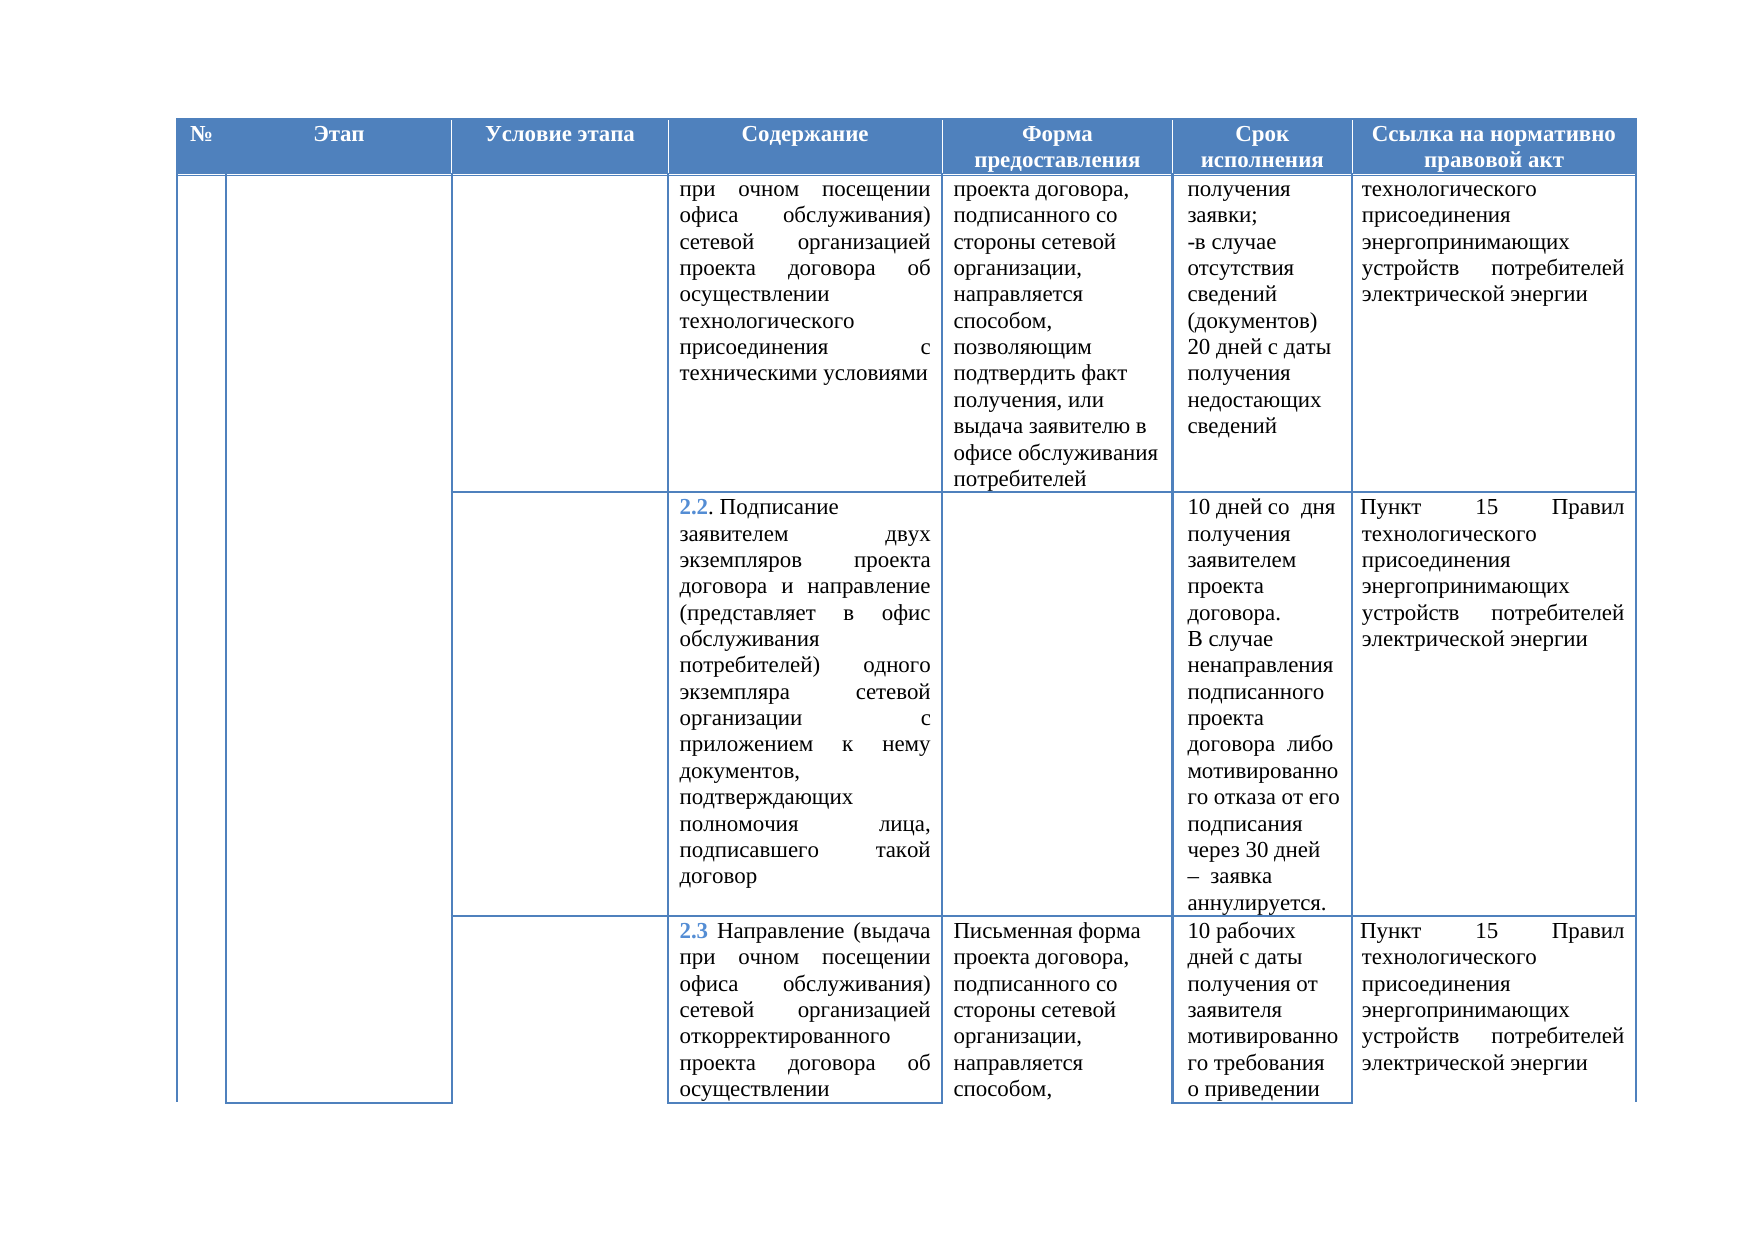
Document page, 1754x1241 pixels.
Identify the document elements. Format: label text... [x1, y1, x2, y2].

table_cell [669, 176, 941, 491]
table_cell [453, 493, 667, 915]
table_header Срок исполнения [1173, 120, 1352, 173]
table_header Ссылка на нормативно правовой акт [1353, 120, 1635, 173]
table_cell [453, 176, 667, 491]
table_cell Пункт 15 Правил технологического присоединения энергопринимающих устройств потребителей электрической энергии [1353, 493, 1635, 915]
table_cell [1353, 917, 1635, 1102]
table_header Этап [227, 120, 451, 173]
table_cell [943, 176, 1171, 491]
table_header Содержание [669, 120, 942, 173]
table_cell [1174, 176, 1351, 491]
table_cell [669, 917, 941, 1102]
table_cell [943, 493, 1171, 915]
table_header Условие этапа [452, 120, 668, 173]
table_cell 10 дней со дня получения заявителем проекта договора. В случае ненаправления подписанного проекта договора либо мотивированного отказа от его подписания через 30 дней – заявка аннулируется. [1174, 493, 1351, 915]
table_header № [178, 120, 225, 173]
table_header Форма предоставления [943, 120, 1172, 173]
table_cell [453, 917, 667, 1102]
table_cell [943, 917, 1171, 1102]
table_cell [1353, 176, 1635, 491]
table_cell 2.2. Подписание заявителем двух экземпляров проекта договора и направление (представляет в офис обслуживания потребителей) одного экземпляра сетевой организации с приложением к нему документов, подтверждающих полномочия лица, подписавшего такой договор [669, 493, 941, 915]
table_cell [1174, 917, 1351, 1102]
